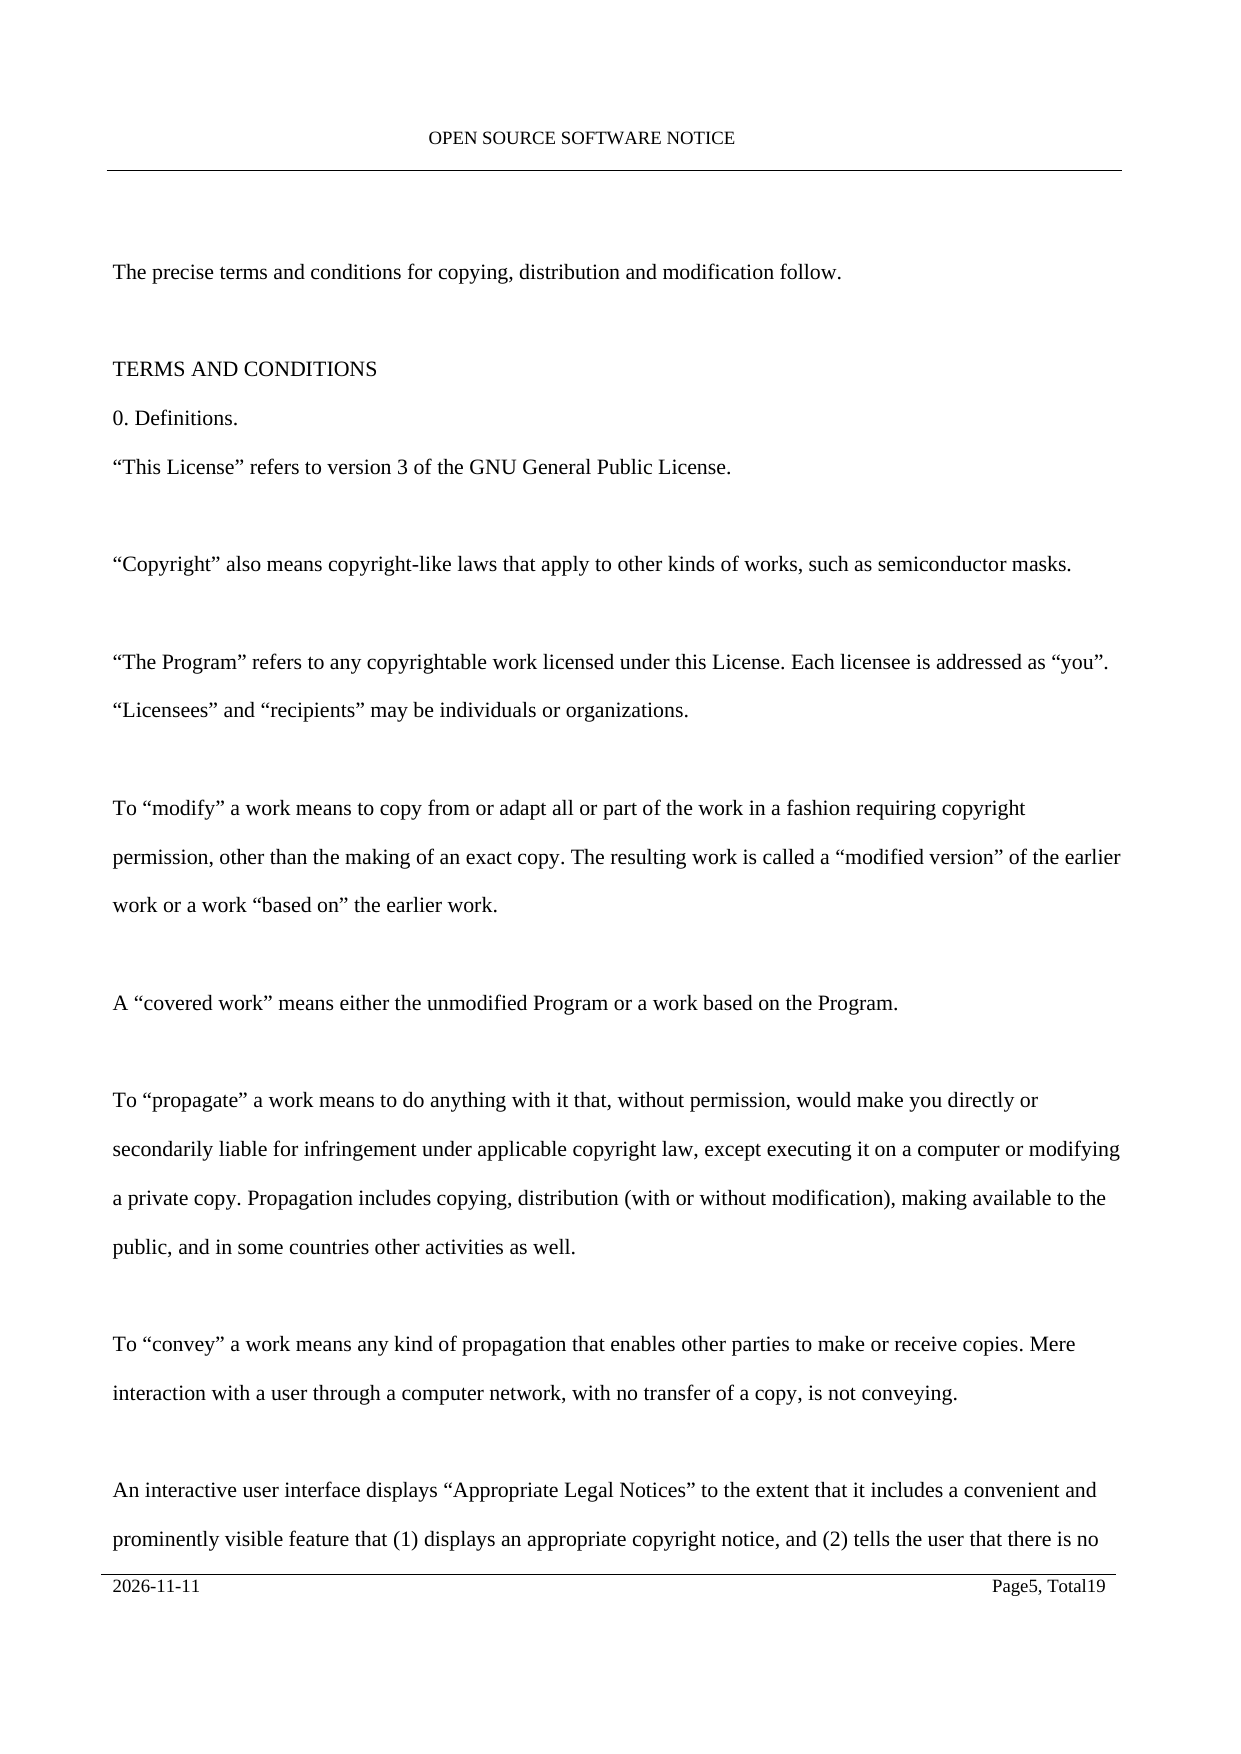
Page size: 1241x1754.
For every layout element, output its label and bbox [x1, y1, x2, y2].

text [112, 206, 1128, 1555]
